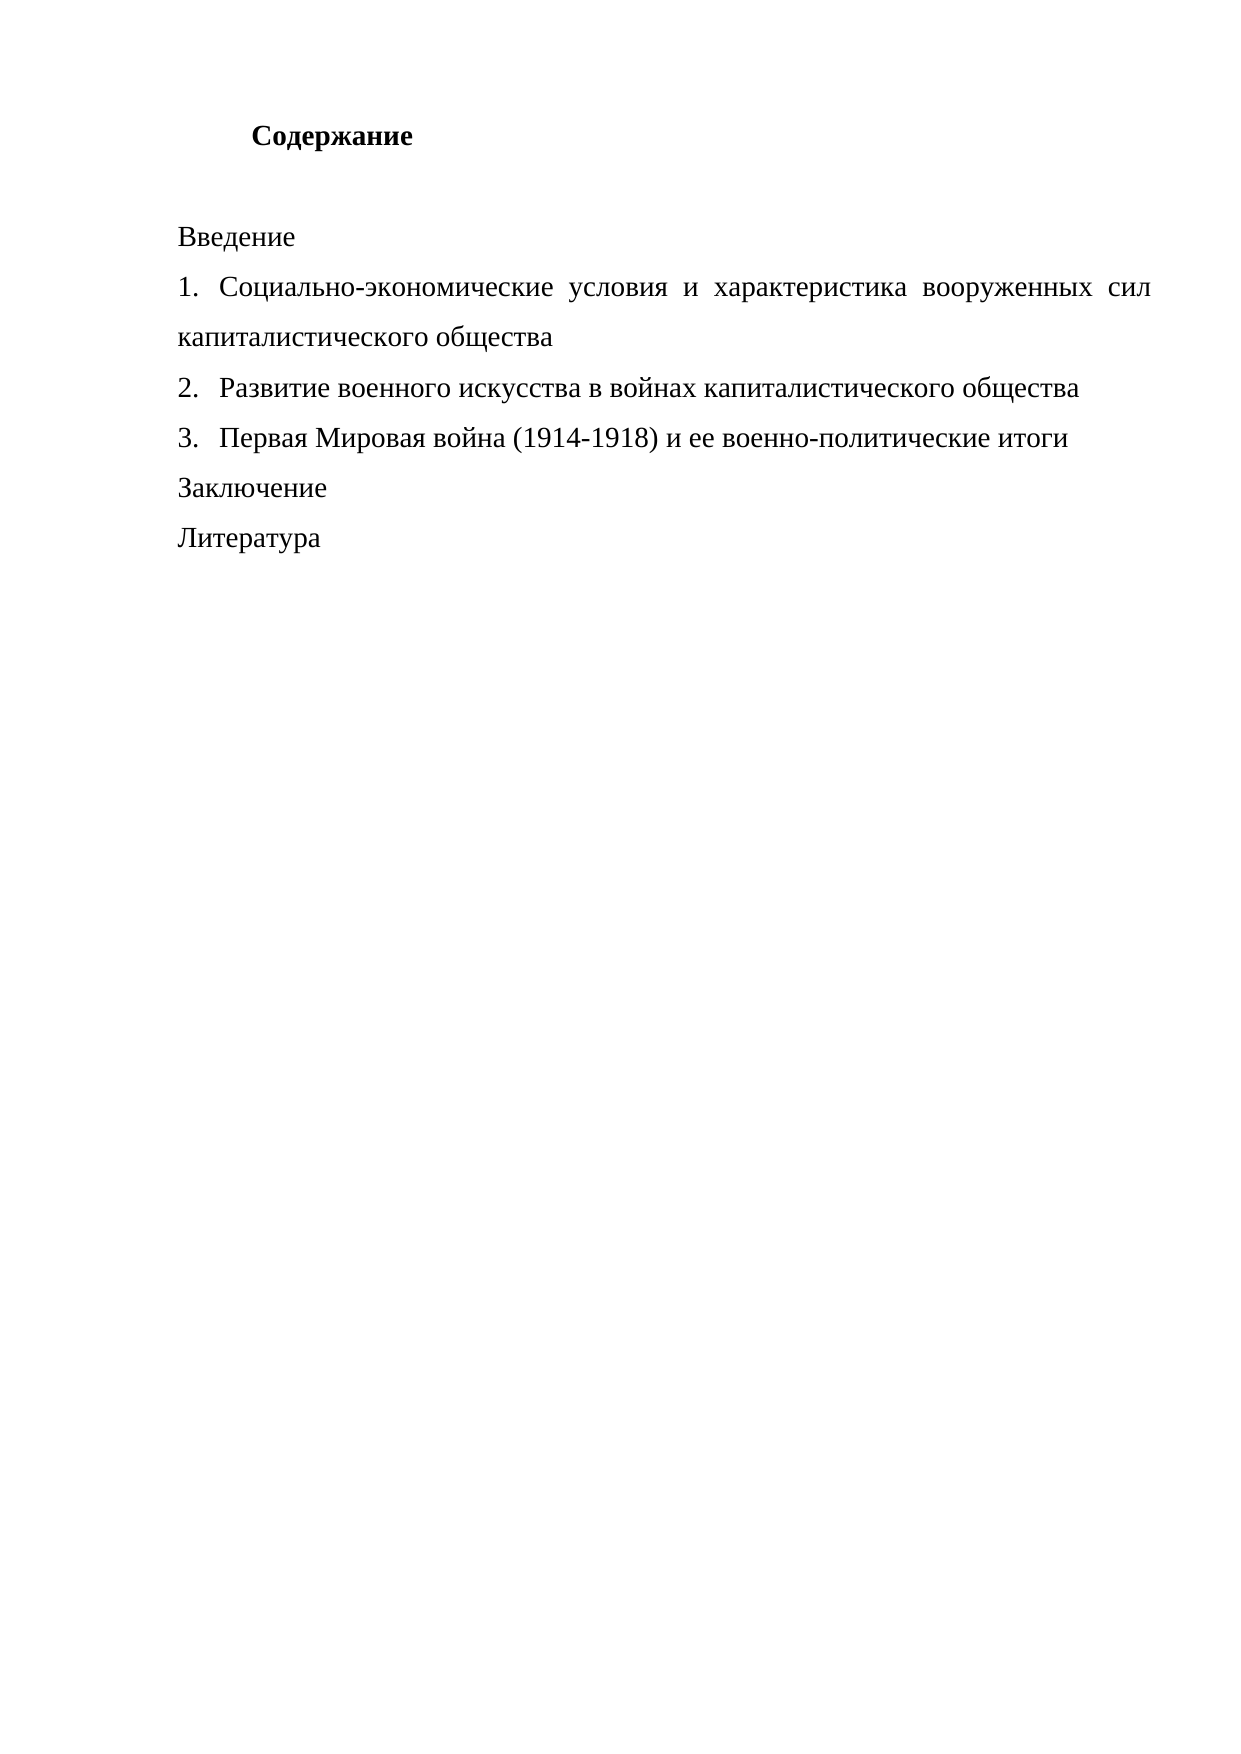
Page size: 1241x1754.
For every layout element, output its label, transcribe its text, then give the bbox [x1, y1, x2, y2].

text Литература [177, 521, 1152, 554]
text Заключение [177, 470, 1152, 504]
list Социально-экономические условия и характеристика вооруженных сил капиталистического общества [177, 269, 1152, 353]
text Содержание [177, 118, 1152, 152]
list Развитие военного искусства в войнах капиталистического общества [177, 370, 1152, 403]
list Первая Мировая война (1914-1918) и ее военно-политические итоги [177, 420, 1152, 453]
text Введение [177, 219, 1152, 252]
